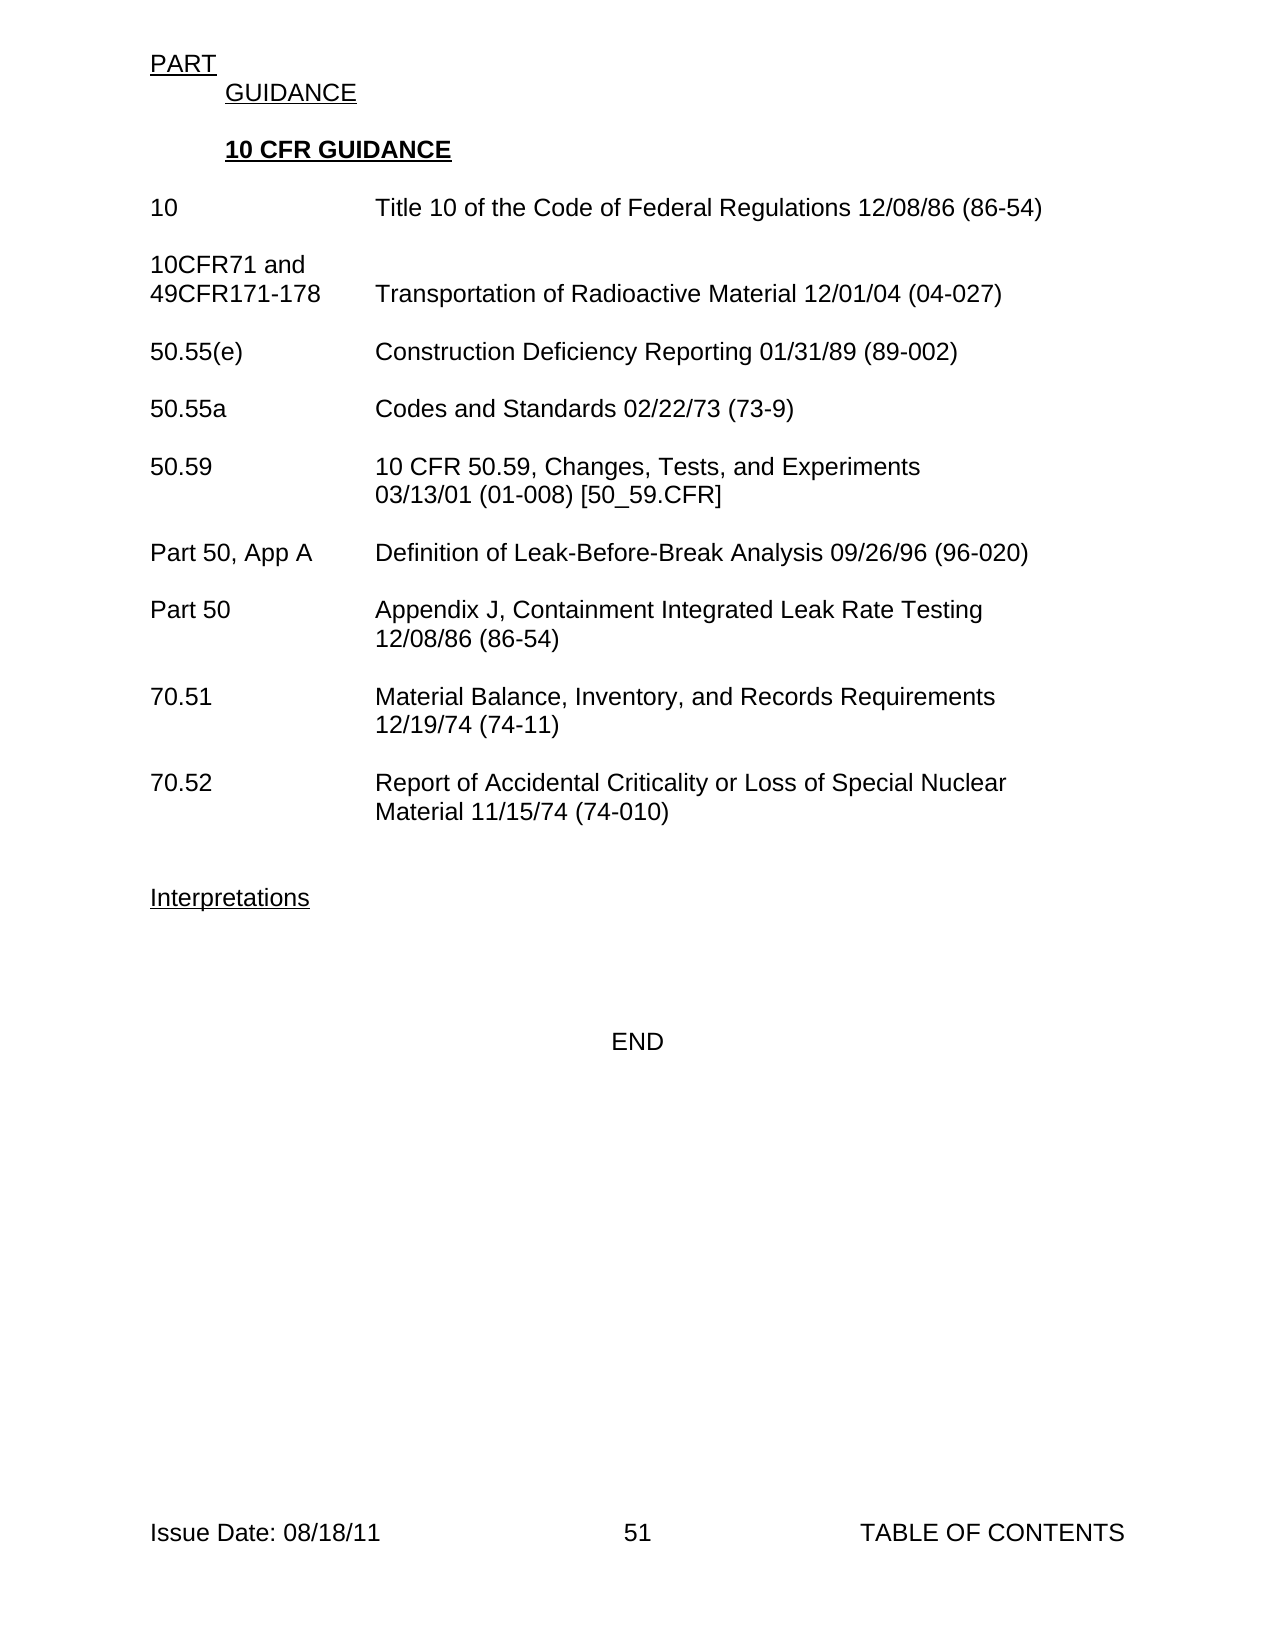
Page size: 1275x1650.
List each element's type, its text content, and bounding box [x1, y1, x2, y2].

text Part 50 Appendix J, Containment Integrated Leak Rate Testing [150, 595, 1125, 624]
text 70.51 Material Balance, Inventory, and Records Requirements [150, 682, 1125, 710]
text 10CFR71 and [150, 250, 1125, 279]
text Part 50, App A Definition of Leak-Before-Break Analysis 09/26/96 (96-020) [150, 538, 1125, 567]
text Material 11/15/74 (74-010) [150, 797, 1125, 825]
text Interpretations [150, 883, 1125, 912]
text 03/13/01 (01-008) [50_59.CFR] [150, 480, 1125, 509]
text 10 Title 10 of the Code of Federal Regulations 12/08/86 (86-54) [150, 193, 1125, 222]
text 12/19/74 (74-11) [225, 710, 1125, 739]
text 12/08/86 (86-54) [150, 624, 1125, 653]
text 50.59 10 CFR 50.59, Changes, Tests, and Experiments [150, 452, 1125, 480]
text 49CFR171-178 Transportation of Radioactive Material 12/01/04 (04-027) [150, 279, 1125, 308]
text END [150, 1027, 1125, 1055]
text 50.55a Codes and Standards 02/22/73 (73-9) [150, 394, 1125, 423]
text 50.55(e) Construction Deficiency Reporting 01/31/89 (89-002) [150, 337, 1125, 365]
text 70.52 Report of Accidental Criticality or Loss of Special Nuclear [150, 768, 1125, 797]
text 10 CFR GUIDANCE [150, 135, 1125, 164]
